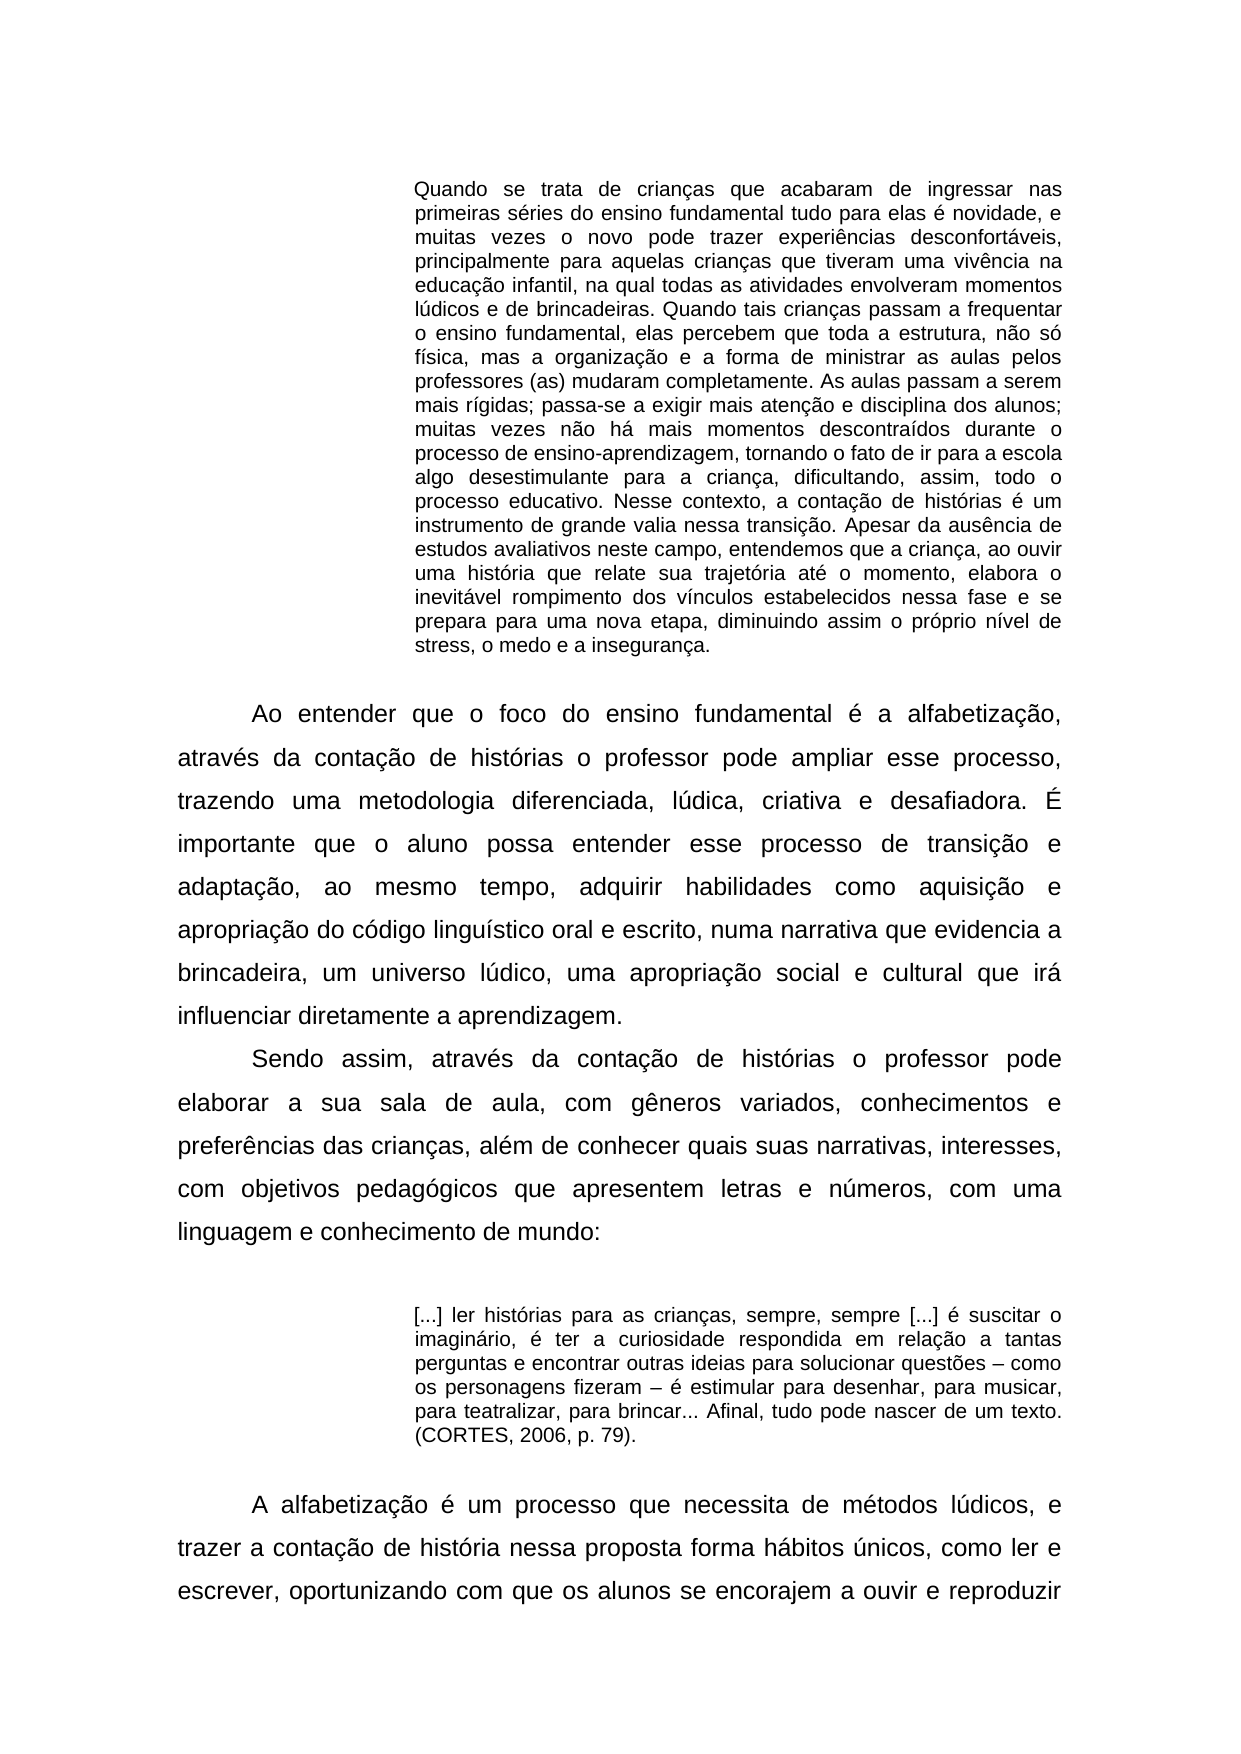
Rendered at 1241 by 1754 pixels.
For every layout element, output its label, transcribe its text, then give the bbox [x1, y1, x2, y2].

text Ao entender que o foco do ensino fundamental é a alfabetização, através da contação de histórias o professor pode ampliar esse processo, trazendo uma metodologia diferenciada, lúdica, criativa e desafiadora. É importante que o aluno possa entender esse processo de transição e adaptação, ao mesmo tempo, adquirir habilidades como aquisição e apropriação do código linguístico oral e escrito, numa narrativa que evidencia a brincadeira, um universo lúdico, uma apropriação social e cultural que irá influenciar diretamente a aprendizagem. [177, 699, 1063, 1030]
text Sendo assim, através da contação de histórias o professor pode elaborar a sua sala de aula, com gêneros variados, conhecimentos e preferências das crianças, além de conhecer quais suas narrativas, interesses, com objetivos pedagógicos que apresentem letras e números, com uma linguagem e conhecimento de mundo: [177, 1044, 1063, 1246]
text Quando se trata de crianças que acabaram de ingressar nas primeiras séries do ensino fundamental tudo para elas é novidade, e muitas vezes o novo pode trazer experiências desconfortáveis, principalmente para aquelas crianças que tiveram uma vivência na educação infantil, na qual todas as atividades envolveram momentos lúdicos e de brincadeiras. Quando tais crianças passam a frequentar o ensino fundamental, elas percebem que toda a estrutura, não só física, mas a organização e a forma de ministrar as aulas pelos professores (as) mudaram completamente. As aulas passam a serem mais rígidas; passa-se a exigir mais atenção e disciplina dos alunos; muitas vezes não há mais momentos descontraídos durante o processo de ensino-aprendizagem, tornando o fato de ir para a escola algo desestimulante para a criança, dificultando, assim, todo o processo educativo. Nesse contexto, a contação de histórias é um instrumento de grande valia nessa transição. Apesar da ausência de estudos avaliativos neste campo, entendemos que a criança, ao ouvir uma história que relate sua trajetória até o momento, elabora o inevitável rompimento dos vínculos estabelecidos nessa fase e se prepara para uma nova etapa, diminuindo assim o próprio nível de stress, o medo e a insegurança. [413, 177, 1063, 656]
text [...] ler histórias para as crianças, sempre, sempre [...] é suscitar o imaginário, é ter a curiosidade respondida em relação a tantas perguntas e encontrar outras ideias para solucionar questões – como os personagens fizeram – é estimular para desenhar, para musicar, para teatralizar, para brincar... Afinal, tudo pode nascer de um texto. (CORTES, 2006, p. 79). [413, 1303, 1063, 1447]
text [177, 1490, 1063, 1605]
